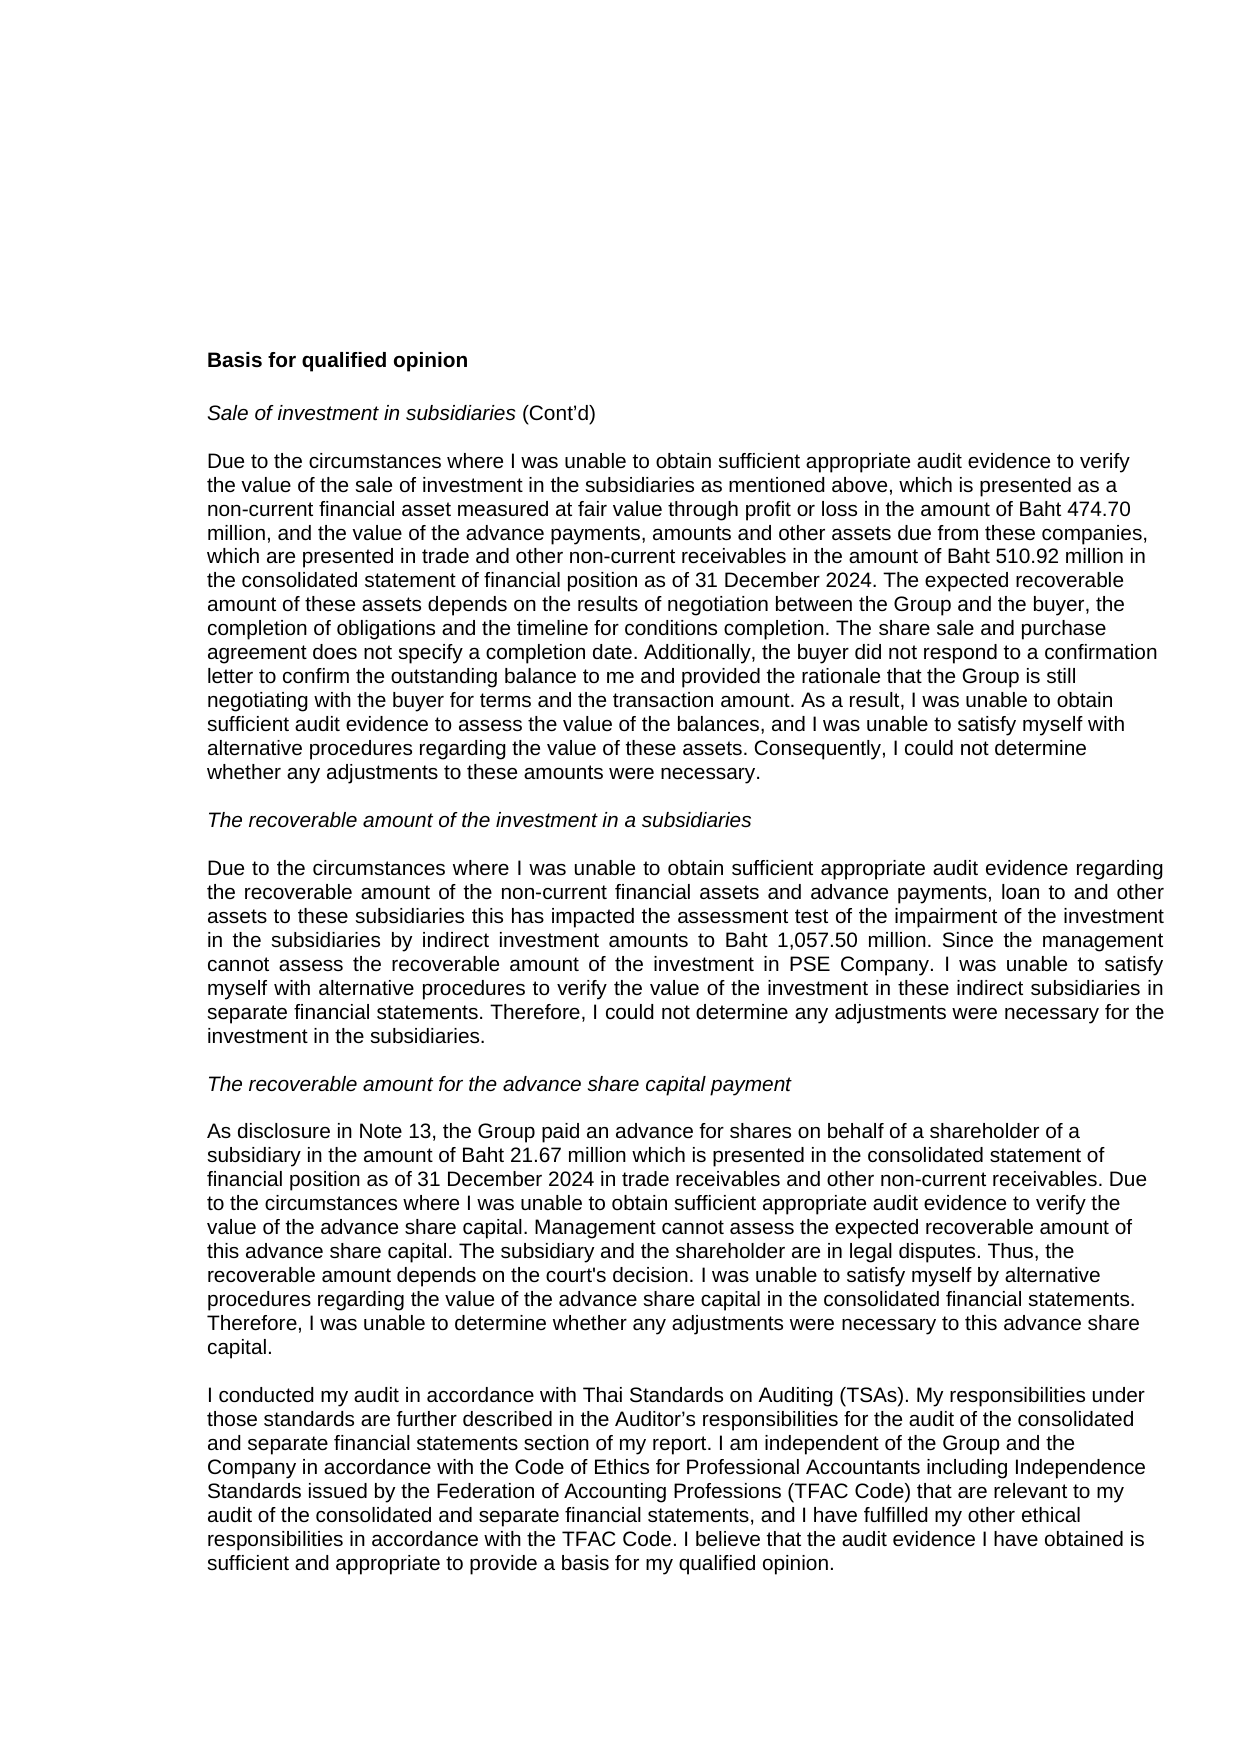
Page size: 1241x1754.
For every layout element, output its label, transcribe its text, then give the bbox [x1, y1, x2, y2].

text I conducted my audit in accordance with Thai Standards on Auditing (TSAs). My responsibilities under those standards are further described in the Auditor’s responsibilities for the audit of the consolidated and separate financial statements section of my report. I am independent of the Group and the Company in accordance with the Code of Ethics for Professional Accountants including Independence Standards issued by the Federation of Accounting Professions (TFAC Code) that are relevant to my audit of the consolidated and separate financial statements, and I have fulfilled my other ethical responsibilities in accordance with the TFAC Code. I believe that the audit evidence I have obtained is sufficient and appropriate to provide a basis for my qualified opinion. [207, 1383, 1165, 1574]
text Basis for qualified opinion [207, 348, 1165, 372]
text Due to the circumstances where I was unable to obtain sufficient appropriate audit evidence regarding the recoverable amount of the non-current financial assets and advance payments, loan to and other assets to these subsidiaries this has impacted the assessment test of the impairment of the investment in the subsidiaries by indirect investment amounts to Baht 1,057.50 million. Since the management cannot assess the recoverable amount of the investment in PSE Company. I was unable to satisfy myself with alternative procedures to verify the value of the investment in these indirect subsidiaries in separate financial statements. Therefore, I could not determine any adjustments were necessary for the investment in the subsidiaries. [207, 856, 1165, 1047]
text Due to the circumstances where I was unable to obtain sufficient appropriate audit evidence to verify the value of the sale of investment in the subsidiaries as mentioned above, which is presented as a non-current financial asset measured at fair value through profit or loss in the amount of Baht 474.70 million, and the value of the advance payments, amounts and other assets due from these companies, which are presented in trade and other non-current receivables in the amount of Baht 510.92 million in the consolidated statement of financial position as of 31 December 2024. The expected recoverable amount of these assets depends on the results of negotiation between the Group and the buyer, the completion of obligations and the timeline for conditions completion. The share sale and purchase agreement does not specify a completion date. Additionally, the buyer did not respond to a confirmation letter to confirm the outstanding balance to me and provided the rationale that the Group is still negotiating with the buyer for terms and the transaction amount. As a result, I was unable to obtain sufficient audit evidence to assess the value of the balances, and I was unable to satisfy myself with alternative procedures regarding the value of these assets. Consequently, I could not determine whether any adjustments to these amounts were necessary. [207, 448, 1165, 784]
text Sale of investment in subsidiaries (Cont’d) [207, 401, 1165, 424]
text The recoverable amount of the investment in a subsidiaries [207, 808, 1165, 832]
text The recoverable amount for the advance share capital payment [207, 1071, 1165, 1095]
text As disclosure in Note 13, the Group paid an advance for shares on behalf of a shareholder of a subsidiary in the amount of Baht 21.67 million which is presented in the consolidated statement of financial position as of 31 December 2024 in trade receivables and other non-current receivables. Due to the circumstances where I was unable to obtain sufficient appropriate audit evidence to verify the value of the advance share capital. Management cannot assess the expected recoverable amount of this advance share capital. The subsidiary and the shareholder are in legal disputes. Thus, the recoverable amount depends on the court's decision. I was unable to satisfy myself by alternative procedures regarding the value of the advance share capital in the consolidated financial statements. Therefore, I was unable to determine whether any adjustments were necessary to this advance share capital. [207, 1119, 1165, 1359]
